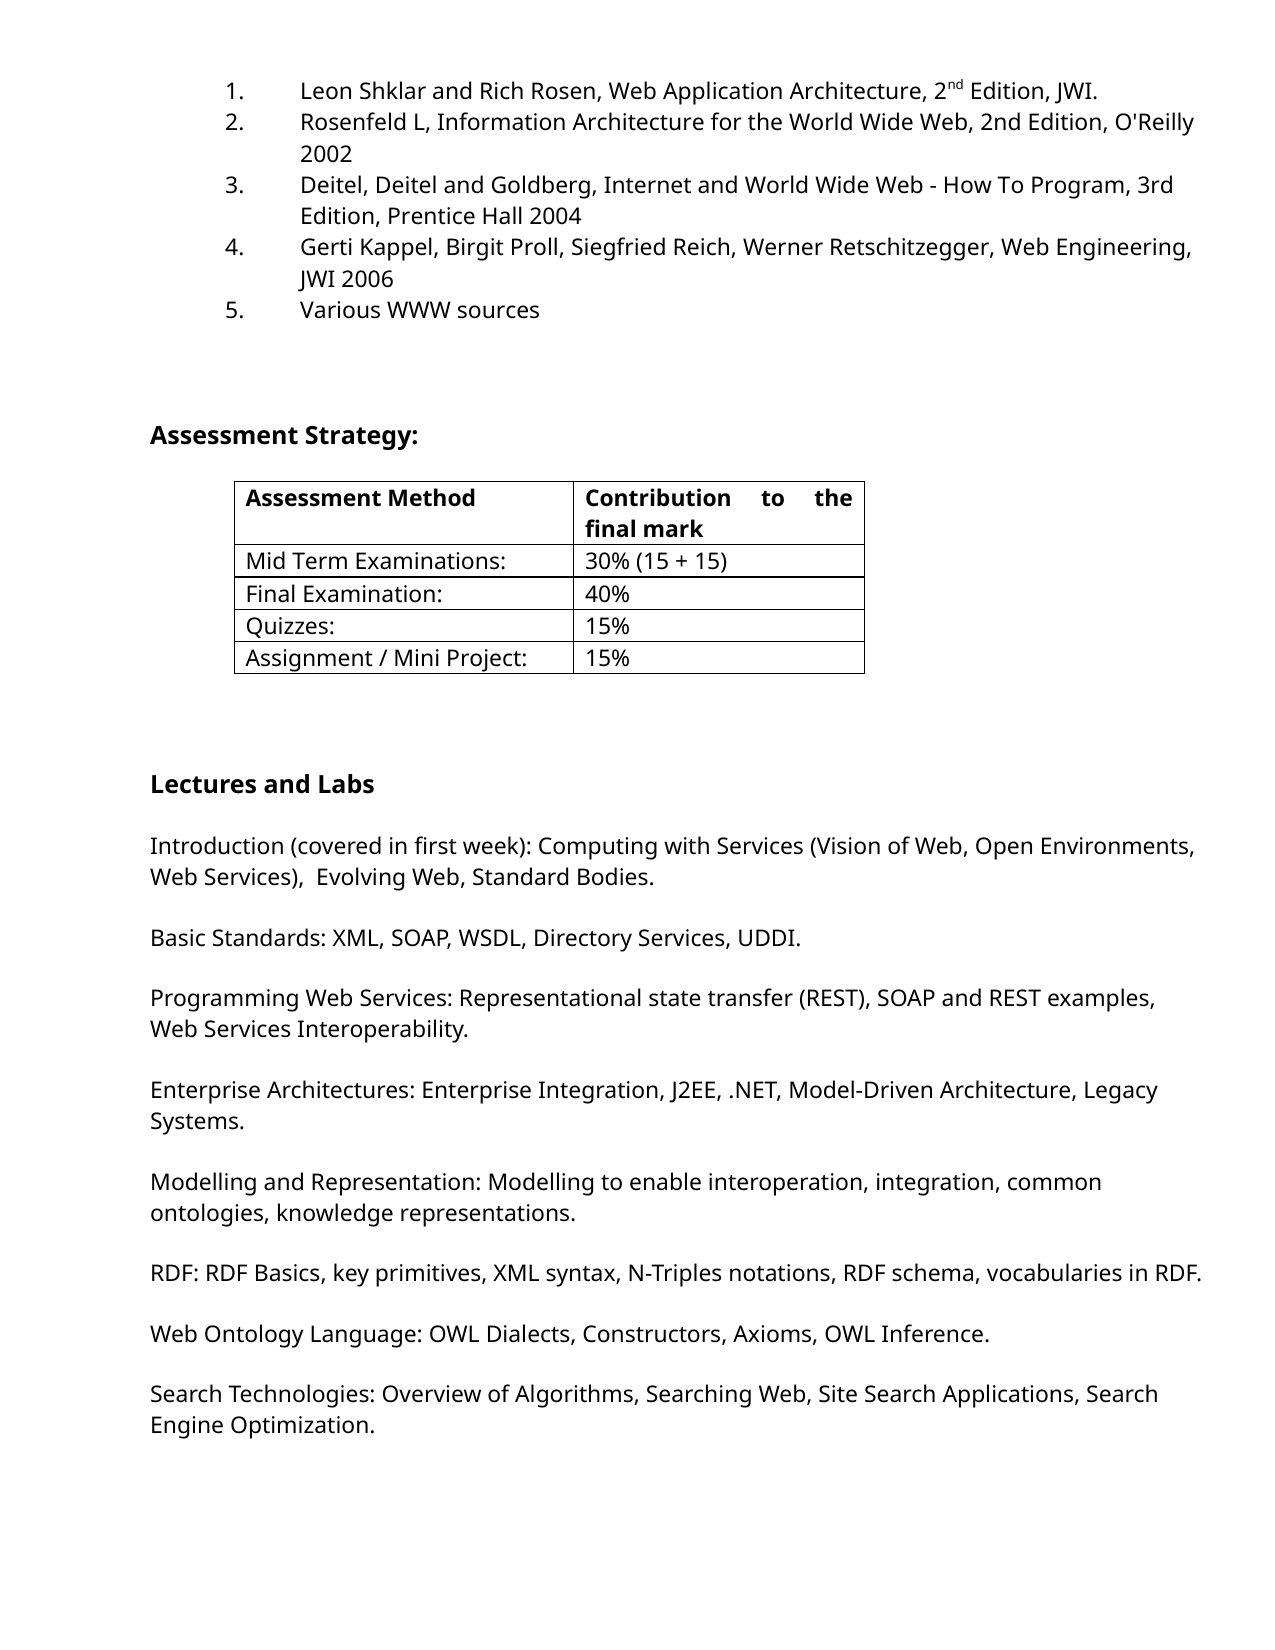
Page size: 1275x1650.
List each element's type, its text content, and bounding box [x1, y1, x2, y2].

text Enterprise Architectures: Enterprise Integration, J2EE, .NET, Model-Driven Architecture, Legacy Systems. [150, 1074, 1209, 1136]
table_header Assessment Method [235, 482, 573, 544]
text Search Technologies: Overview of Algorithms, Searching Web, Site Search Applications, Search Engine Optimization. [150, 1378, 1209, 1440]
table_cell 15% [574, 610, 864, 641]
text Modelling and Representation: Modelling to enable interoperation, integration, common ontologies, knowledge representations. [150, 1165, 1209, 1228]
table_cell Final Examination: [235, 578, 573, 609]
list Deitel, Deitel and Goldberg, Internet and World Wide Web - How To Program, 3rd Edition, Prentice Hall 2004 [225, 169, 1209, 231]
text Assessment Strategy: [150, 417, 1209, 451]
table_cell 40% [574, 578, 864, 609]
text Basic Standards: XML, SOAP, WSDL, Directory Services, UDDI. [150, 922, 1209, 953]
text Lectures and Labs [150, 767, 1209, 801]
table_cell Quizzes: [235, 610, 573, 641]
list Leon Shklar and Rich Rosen, Web Application Architecture, 2nd Edition, JWI. [225, 75, 1209, 106]
text Programming Web Services: Representational state transfer (REST), SOAP and REST examples, Web Services Interoperability. [150, 982, 1209, 1044]
text Web Ontology Language: OWL Dialects, Constructors, Axioms, OWL Inference. [150, 1317, 1209, 1349]
text Introduction (covered in first week): Computing with Services (Vision of Web, Open Environments, Web Services), Evolving Web, Standard Bodies. [150, 830, 1209, 892]
text RDF: RDF Basics, key primitives, XML syntax, N-Triples notations, RDF schema, vocabularies in RDF. [150, 1257, 1209, 1288]
list Gerti Kappel, Birgit Proll, Siegfried Reich, Werner Retschitzegger, Web Engineering, JWI 2006 [225, 231, 1209, 294]
table_cell 30% (15 + 15) [574, 545, 864, 576]
table_cell 15% [574, 642, 864, 673]
table_header Contribution to the final mark [574, 482, 864, 544]
table_cell Assignment / Mini Project: [235, 642, 573, 673]
table_cell Mid Term Examinations: [235, 545, 573, 576]
list Rosenfeld L, Information Architecture for the World Wide Web, 2nd Edition, O'Reilly 2002 [225, 106, 1209, 169]
list Various WWW sources [225, 294, 1209, 325]
